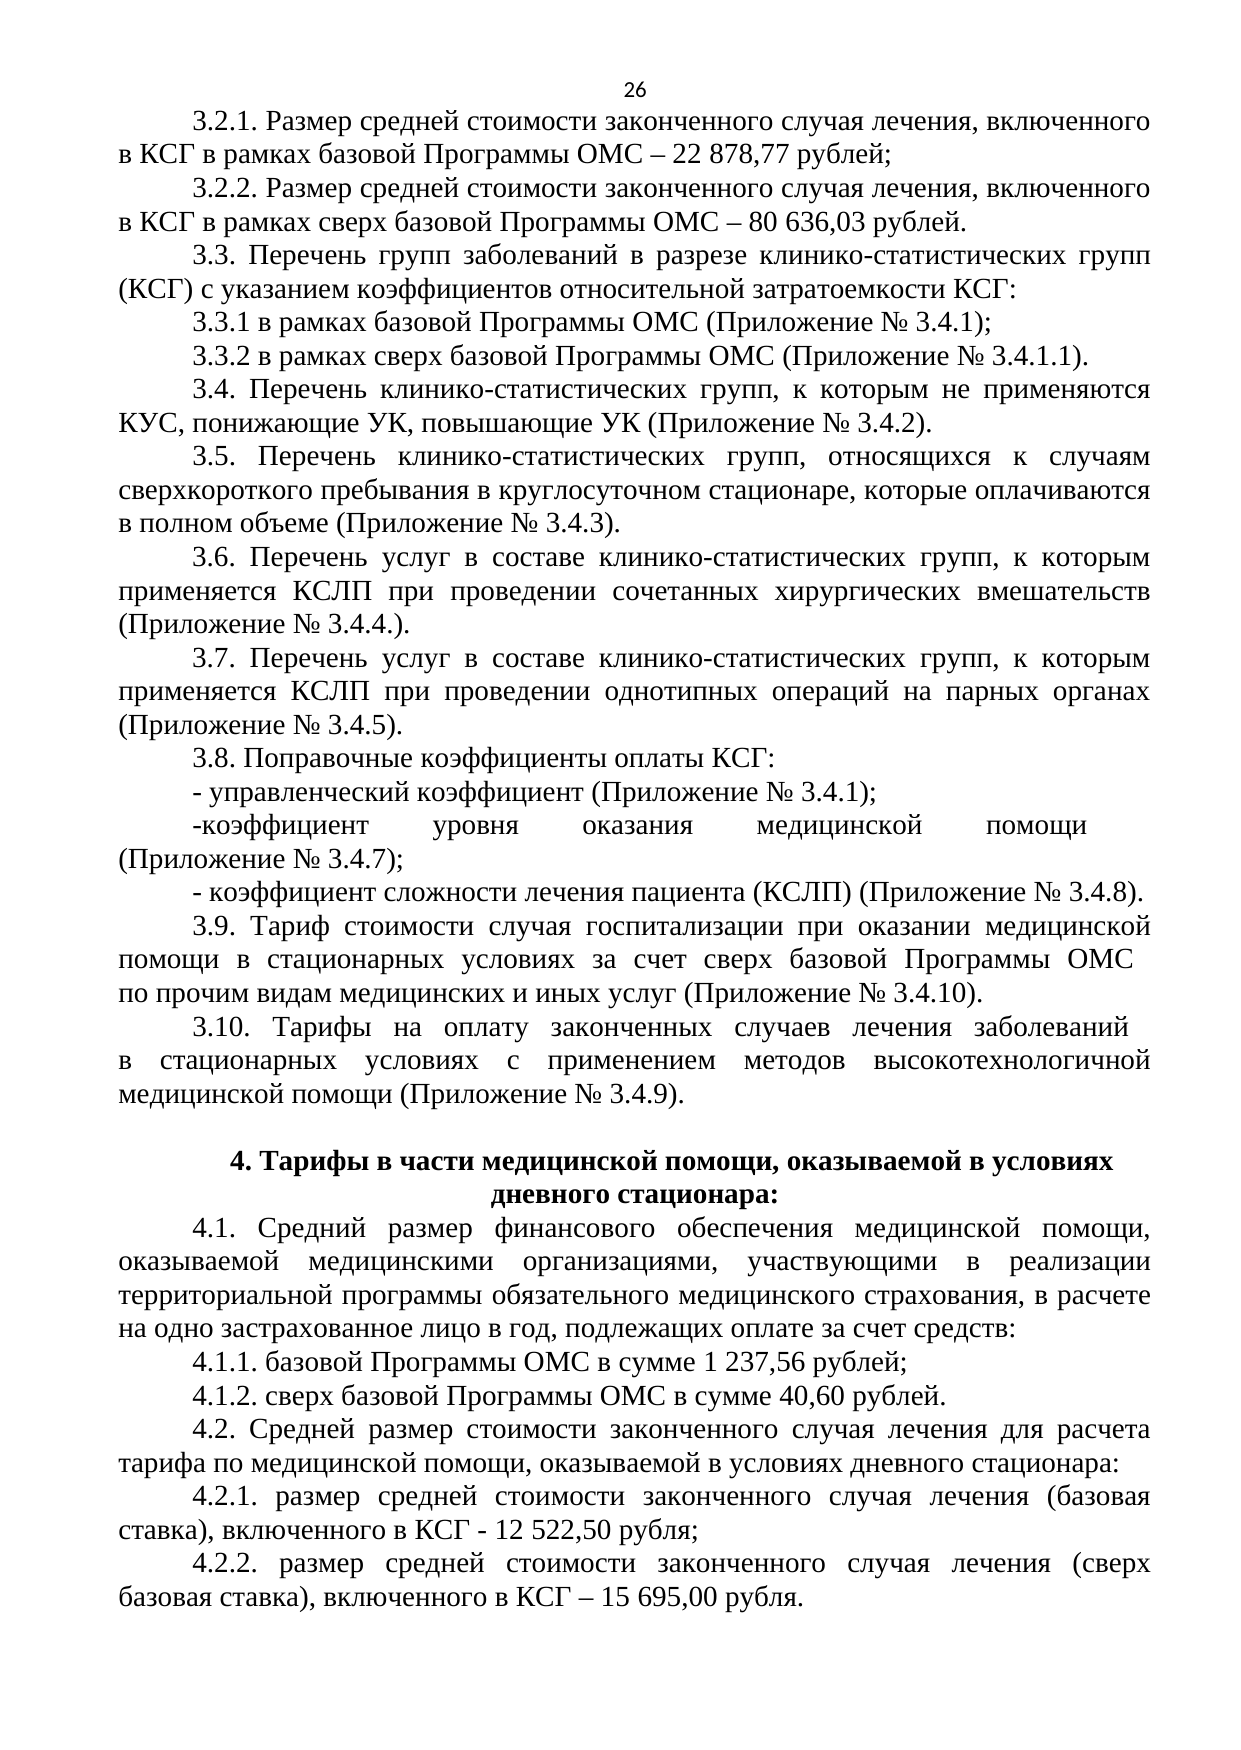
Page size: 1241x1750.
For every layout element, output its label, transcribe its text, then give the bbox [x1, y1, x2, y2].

text 4.1.1. базовой Программы ОМС в сумме 1 237,56 рублей; [805, 1344, 1152, 1378]
text 3.7. Перечень услуг в составе клинико-статистических групп, к которым применяется КСЛП при проведении однотипных операций на парных органах (Приложение № 3.4.5). [118, 640, 1152, 740]
text 3.2.2. Размер средней стоимости законченного случая лечения, включенного в КСГ в рамках сверх базовой Программы ОМС – 80 636,03 рублей. [118, 170, 1152, 237]
text 3.3. Перечень групп заболеваний в разрезе клинико-статистических групп (КСГ) с указанием коэффициентов относительной затратоемкости КСГ: [118, 237, 1152, 304]
text 4.2.1. размер средней стоимости законченного случая лечения (базовая ставка), включенного в КСГ - 12 522,50 рубля; [118, 1478, 1152, 1545]
text 3.3.2 в рамках сверх базовой Программы ОМС (Приложение № 3.4.1.1). [118, 338, 1152, 371]
text -коэффициент уровня оказания медицинской помощи (Приложение № 3.4.7); [118, 807, 1152, 874]
text 3.2.1. Размер средней стоимости законченного случая лечения, включенного в КСГ в рамках базовой Программы ОМС – 22 878,77 рублей; [118, 103, 1152, 170]
text 4.2.2. размер средней стоимости законченного случая лечения (сверх базовая ставка), включенного в КСГ – 15 695,00 рубля. [118, 1545, 1152, 1612]
text 4.1.2. сверх базовой Программы ОМС в сумме 40,60 рублей. [118, 1378, 779, 1411]
text 3.8. Поправочные коэффициенты оплаты КСГ: [118, 740, 1152, 774]
text 4.1.1. базовой Программы ОМС в сумме 1 237,56 рублей; [118, 1344, 703, 1378]
text 3.10. Тарифы на оплату законченных случаев лечения заболеваний в стационарных условиях с применением методов высокотехнологичной медицинской помощи (Приложение № 3.4.9). [118, 1009, 1152, 1109]
text 3.6. Перечень услуг в составе клинико-статистических групп, к которым применяется КСЛП при проведении сочетанных хирургических вмешательств (Приложение № 3.4.4.). [118, 539, 1152, 640]
text 3.5. Перечень клинико-статистических групп, относящихся к случаям сверхкороткого пребывания в круглосуточном стационаре, которые оплачиваются в полном объеме (Приложение № 3.4.3). [118, 438, 1152, 539]
text 4.1. Средний размер финансового обеспечения медицинской помощи, оказываемой медицинскими организациями, участвующими в реализации территориальной программы обязательного медицинского страхования, в расчете на одно застрахованное лицо в год, подлежащих оплате за счет средств: [118, 1210, 1152, 1344]
text 3.3.1 в рамках базовой Программы ОМС (Приложение № 3.4.1); [118, 304, 1152, 338]
text - коэффициент сложности лечения пациента (КСЛП) (Приложение № 3.4.8). [118, 874, 1152, 908]
text 4.2. Средней размер стоимости законченного случая лечения для расчета тарифа по медицинской помощи, оказываемой в условиях дневного стационара: [118, 1411, 1152, 1478]
text - управленческий коэффициент (Приложение № 3.4.1); [118, 774, 1152, 807]
text 3.9. Тариф стоимости случая госпитализации при оказании медицинской помощи в стационарных условиях за счет сверх базовой Программы ОМС по прочим видам медицинских и иных услуг (Приложение № 3.4.10). [118, 908, 1152, 1009]
text 4.1.2. сверх базовой Программы ОМС в сумме 40,60 рублей. [845, 1378, 1152, 1411]
text 3.4. Перечень клинико-статистических групп, к которым не применяются КУС, понижающие УК, повышающие УК (Приложение № 3.4.2). [118, 371, 1152, 438]
text 4. Тарифы в части медицинской помощи, оказываемой в условиях дневного стационара: [118, 1143, 1152, 1210]
